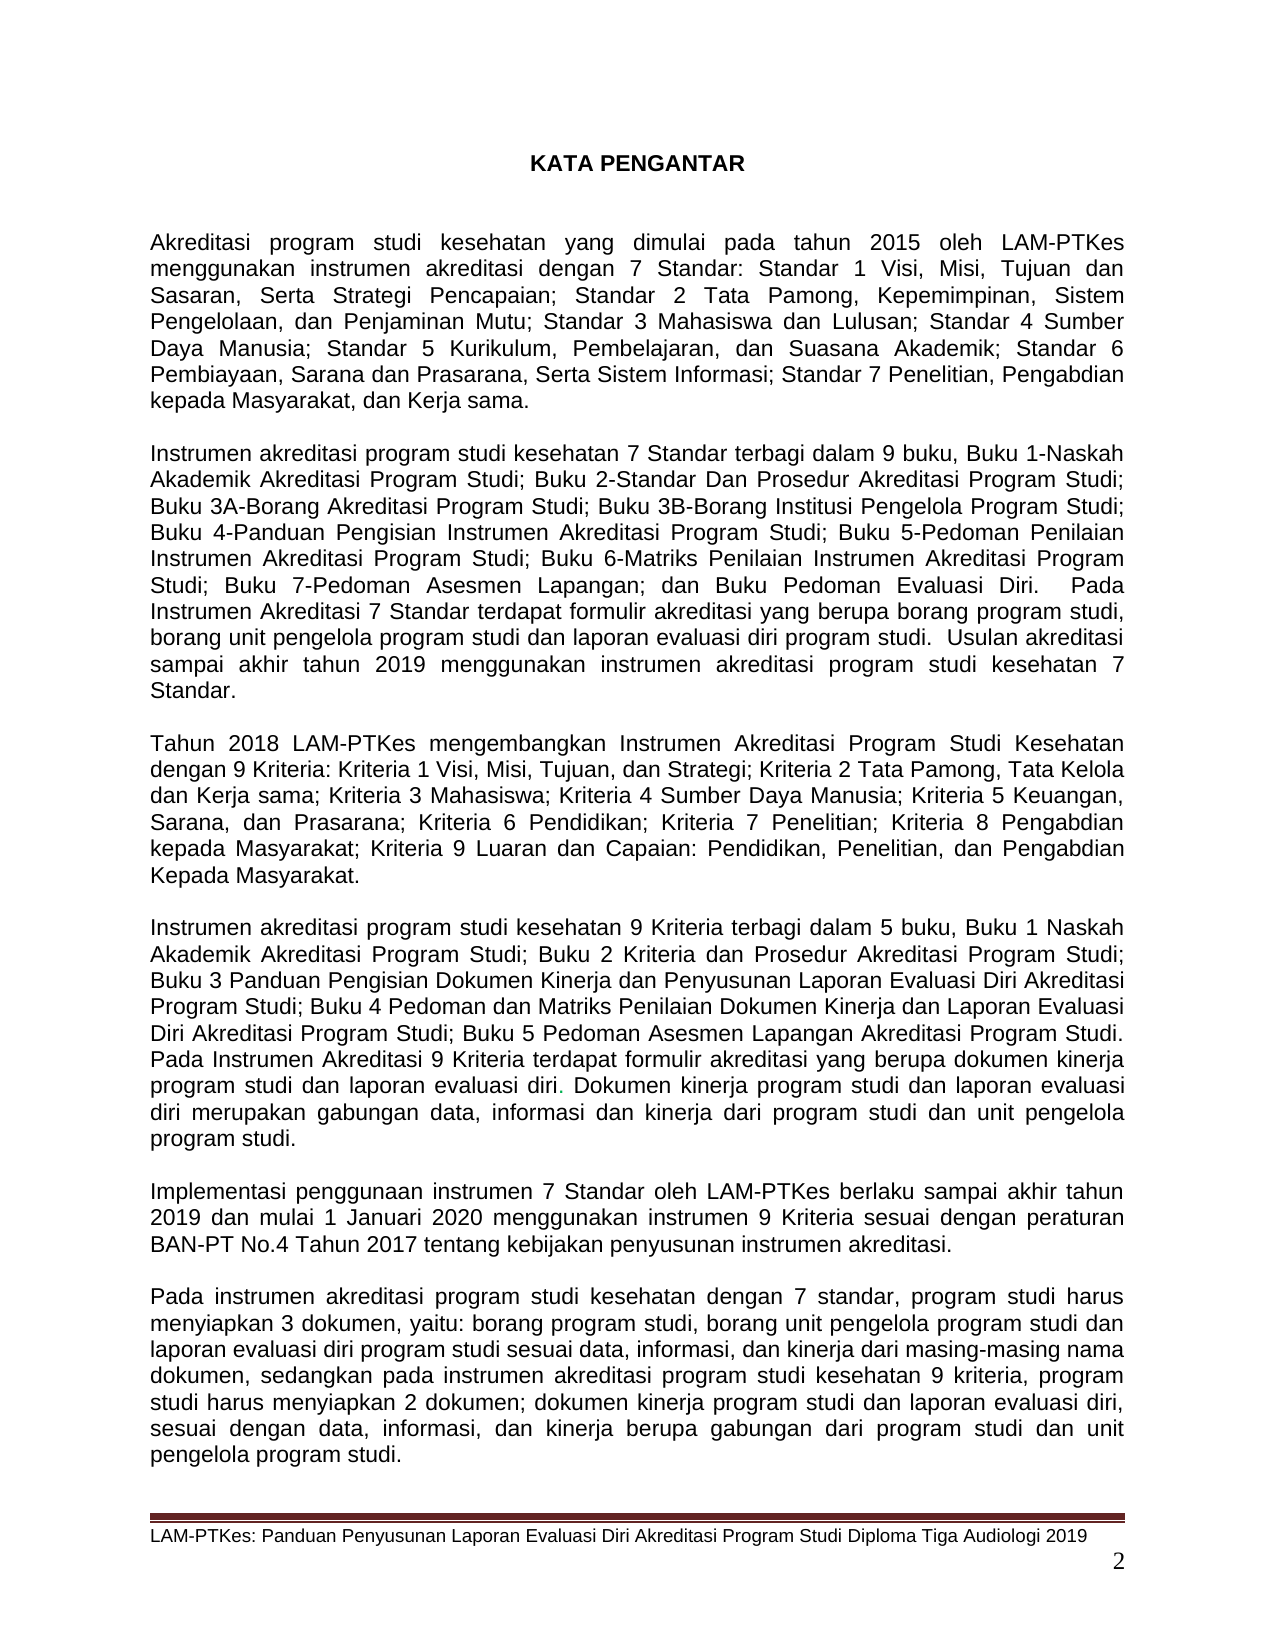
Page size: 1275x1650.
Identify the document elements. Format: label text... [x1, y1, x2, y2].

text Akreditasi program studi kesehatan yang dimulai pada tahun 2015 oleh LAM-PTKes menggunakan instrumen akreditasi dengan 7 Standar: Standar 1 Visi, Misi, Tujuan dan Sasaran, Serta Strategi Pencapaian; Standar 2 Tata Pamong, Kepemimpinan, Sistem Pengelolaan, dan Penjaminan Mutu; Standar 3 Mahasiswa dan Lulusan; Standar 4 Sumber Daya Manusia; Standar 5 Kurikulum, Pembelajaran, dan Suasana Akademik; Standar 6 Pembiayaan, Sarana dan Prasarana, Serta Sistem Informasi; Standar 7 Penelitian, Pengabdian kepada Masyarakat, dan Kerja sama. [150, 229, 1125, 413]
text Implementasi penggunaan instrumen 7 Standar oleh LAM-PTKes berlaku sampai akhir tahun 2019 dan mulai 1 Januari 2020 menggunakan instrumen 9 Kriteria sesuai dengan peraturan BAN-PT No.4 Tahun 2017 tentang kebijakan penyusunan instrumen akreditasi. [150, 1178, 1125, 1257]
text KATA PENGANTAR [150, 150, 1125, 176]
text Pada instrumen akreditasi program studi kesehatan dengan 7 standar, program studi harus menyiapkan 3 dokumen, yaitu: borang program studi, borang unit pengelola program studi dan laporan evaluasi diri program studi sesuai data, informasi, dan kinerja dari masing-masing nama dokumen, sedangkan pada instrumen akreditasi program studi kesehatan 9 kriteria, program studi harus menyiapkan 2 dokumen; dokumen kinerja program studi dan laporan evaluasi diri, sesuai dengan data, informasi, dan kinerja berupa gabungan dari program studi dan unit pengelola program studi. [150, 1283, 1125, 1468]
text Instrumen akreditasi program studi kesehatan 9 Kriteria terbagi dalam 5 buku, Buku 1 Naskah Akademik Akreditasi Program Studi; Buku 2 Kriteria dan Prosedur Akreditasi Program Studi; Buku 3 Panduan Pengisian Dokumen Kinerja dan Penyusunan Laporan Evaluasi Diri Akreditasi Program Studi; Buku 4 Pedoman dan Matriks Penilaian Dokumen Kinerja dan Laporan Evaluasi Diri Akreditasi Program Studi; Buku 5 Pedoman Asesmen Lapangan Akreditasi Program Studi. Pada Instrumen Akreditasi 9 Kriteria terdapat formulir akreditasi yang berupa dokumen kinerja program studi dan laporan evaluasi diri. Dokumen kinerja program studi dan laporan evaluasi diri merupakan gabungan data, informasi dan kinerja dari program studi dan unit pengelola program studi. [150, 914, 1125, 1151]
text Instrumen akreditasi program studi kesehatan 7 Standar terbagi dalam 9 buku, Buku 1-Naskah Akademik Akreditasi Program Studi; Buku 2-Standar Dan Prosedur Akreditasi Program Studi; Buku 3A-Borang Akreditasi Program Studi; Buku 3B-Borang Institusi Pengelola Program Studi; Buku 4-Panduan Pengisian Instrumen Akreditasi Program Studi; Buku 5-Pedoman Penilaian Instrumen Akreditasi Program Studi; Buku 6-Matriks Penilaian Instrumen Akreditasi Program Studi; Buku 7-Pedoman Asesmen Lapangan; dan Buku Pedoman Evaluasi Diri. Pada Instrumen Akreditasi 7 Standar terdapat formulir akreditasi yang berupa borang program studi, borang unit pengelola program studi dan laporan evaluasi diri program studi. Usulan akreditasi sampai akhir tahun 2019 menggunakan instrumen akreditasi program studi kesehatan 7 Standar. [150, 440, 1125, 703]
text Tahun 2018 LAM-PTKes mengembangkan Instrumen Akreditasi Program Studi Kesehatan dengan 9 Kriteria: Kriteria 1 Visi, Misi, Tujuan, dan Strategi; Kriteria 2 Tata Pamong, Tata Kelola dan Kerja sama; Kriteria 3 Mahasiswa; Kriteria 4 Sumber Daya Manusia; Kriteria 5 Keuangan, Sarana, dan Prasarana; Kriteria 6 Pendidikan; Kriteria 7 Penelitian; Kriteria 8 Pengabdian kepada Masyarakat; Kriteria 9 Luaran dan Capaian: Pendidikan, Penelitian, dan Pengabdian Kepada Masyarakat. [150, 730, 1125, 888]
